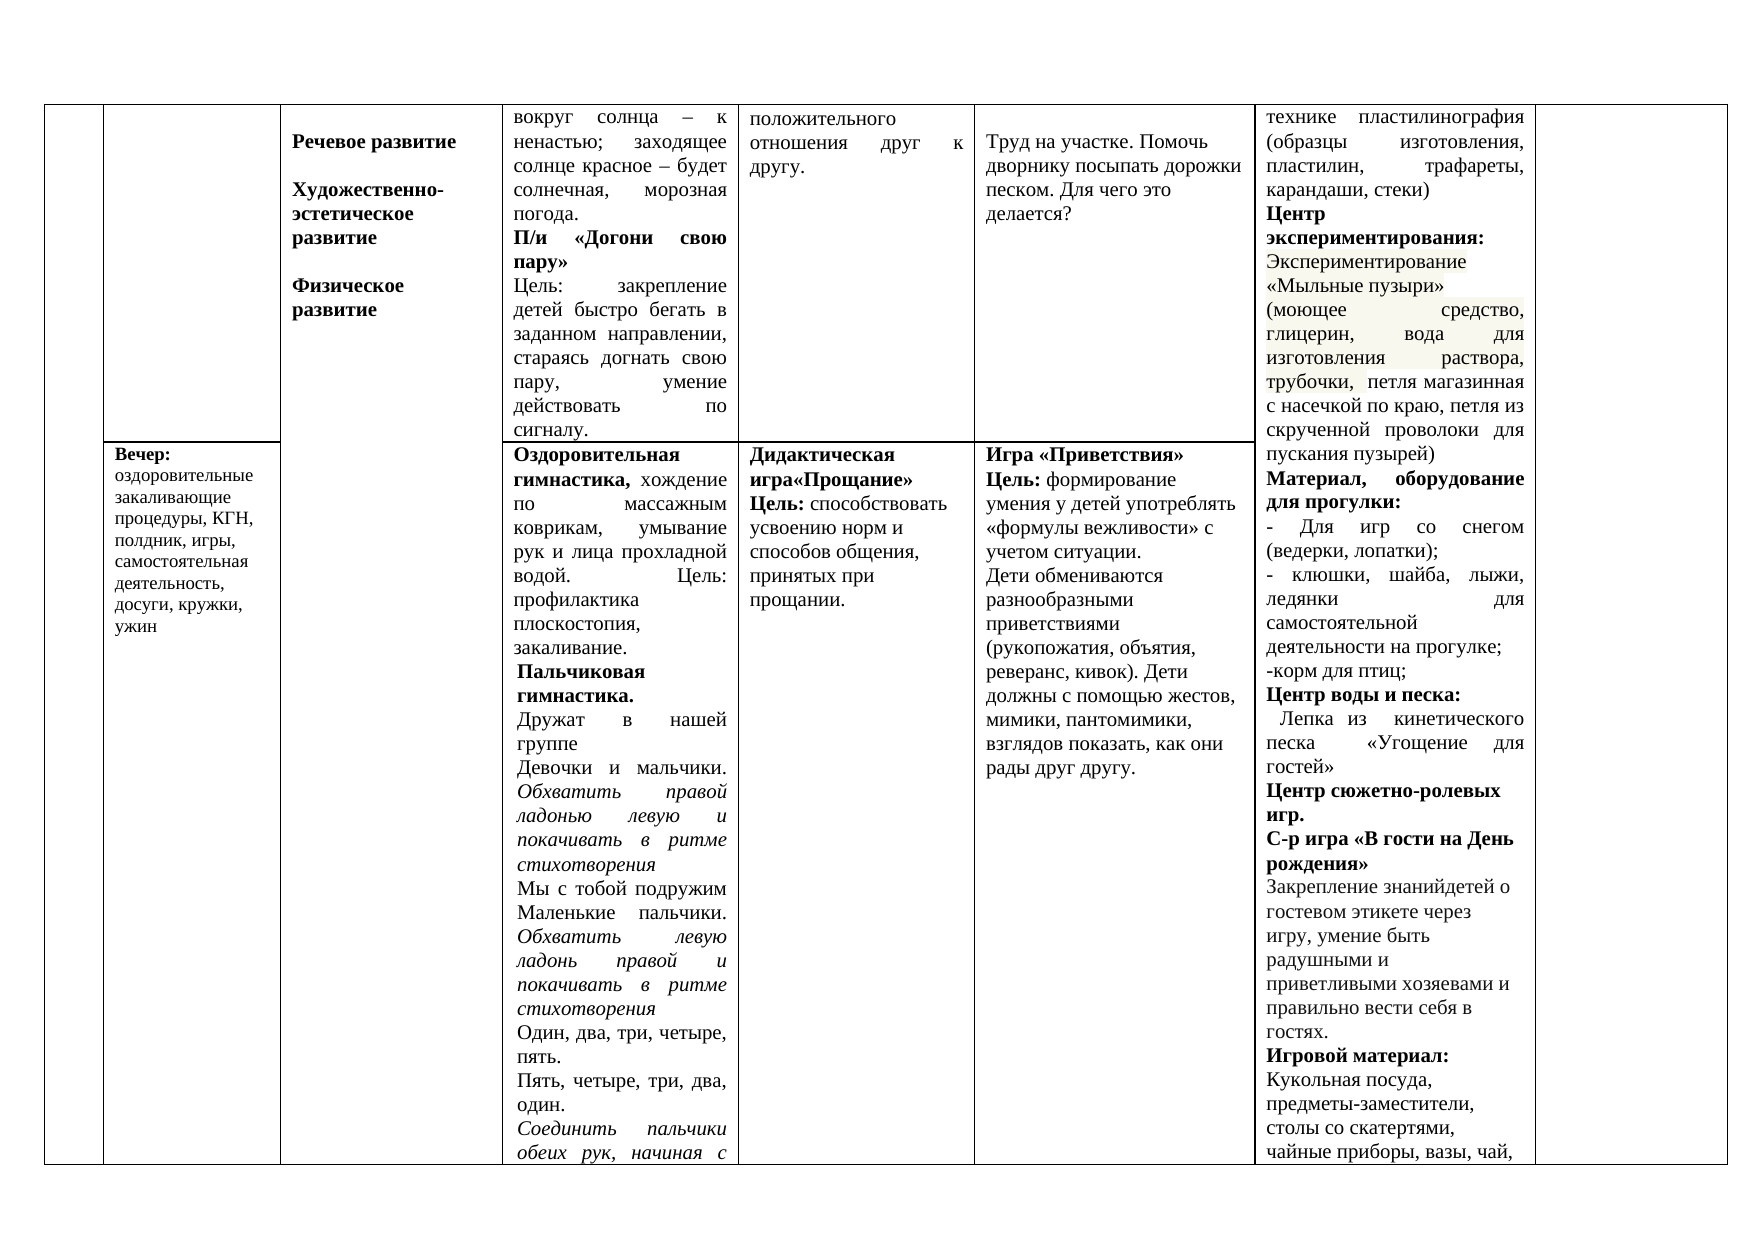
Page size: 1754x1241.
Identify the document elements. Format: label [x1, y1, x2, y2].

table_cell [104, 443, 280, 1164]
table_cell [975, 443, 1254, 1164]
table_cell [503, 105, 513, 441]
table_cell [104, 105, 280, 441]
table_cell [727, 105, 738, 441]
table_cell [503, 443, 738, 1164]
table_cell [739, 105, 974, 441]
table_cell [975, 105, 1254, 441]
table_cell [739, 443, 974, 1164]
